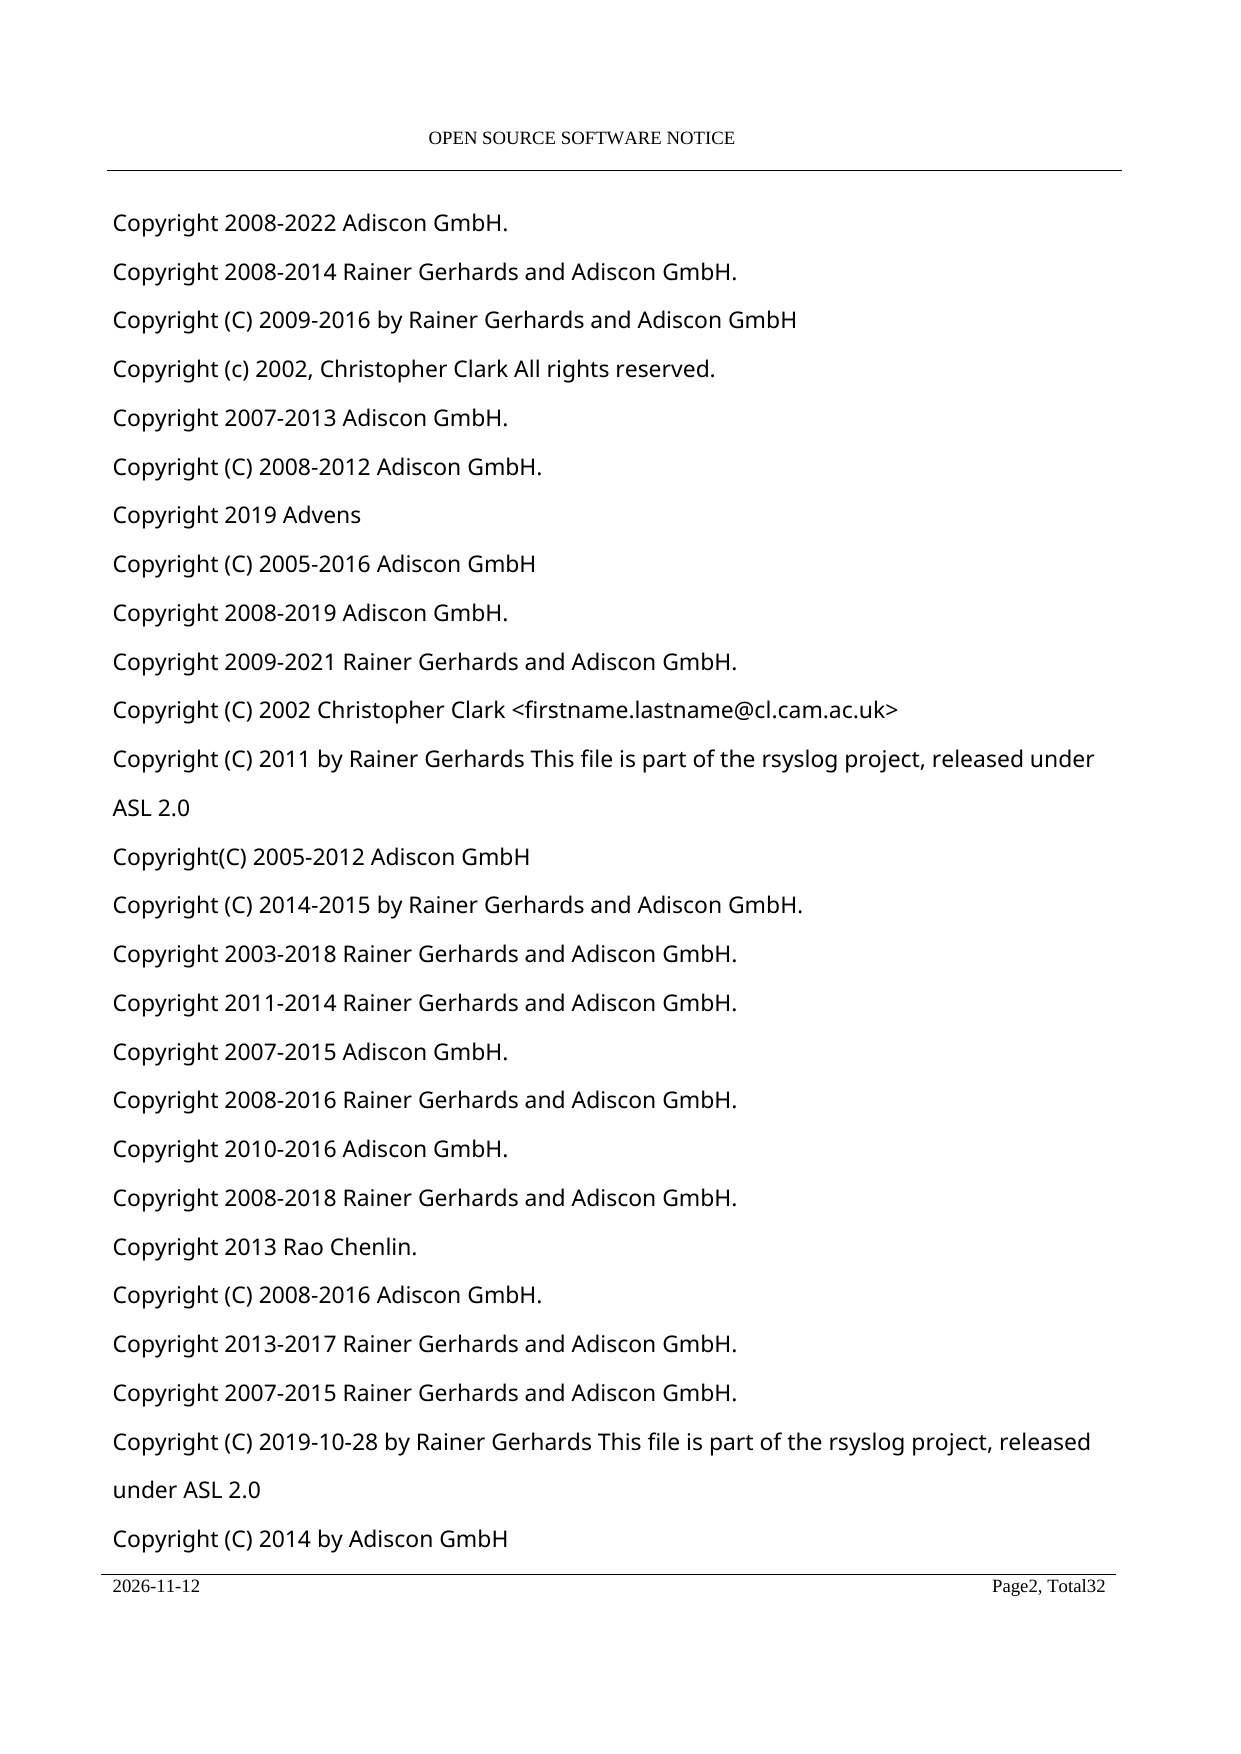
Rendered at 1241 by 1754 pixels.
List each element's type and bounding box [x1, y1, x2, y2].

text [112, 206, 1128, 1555]
